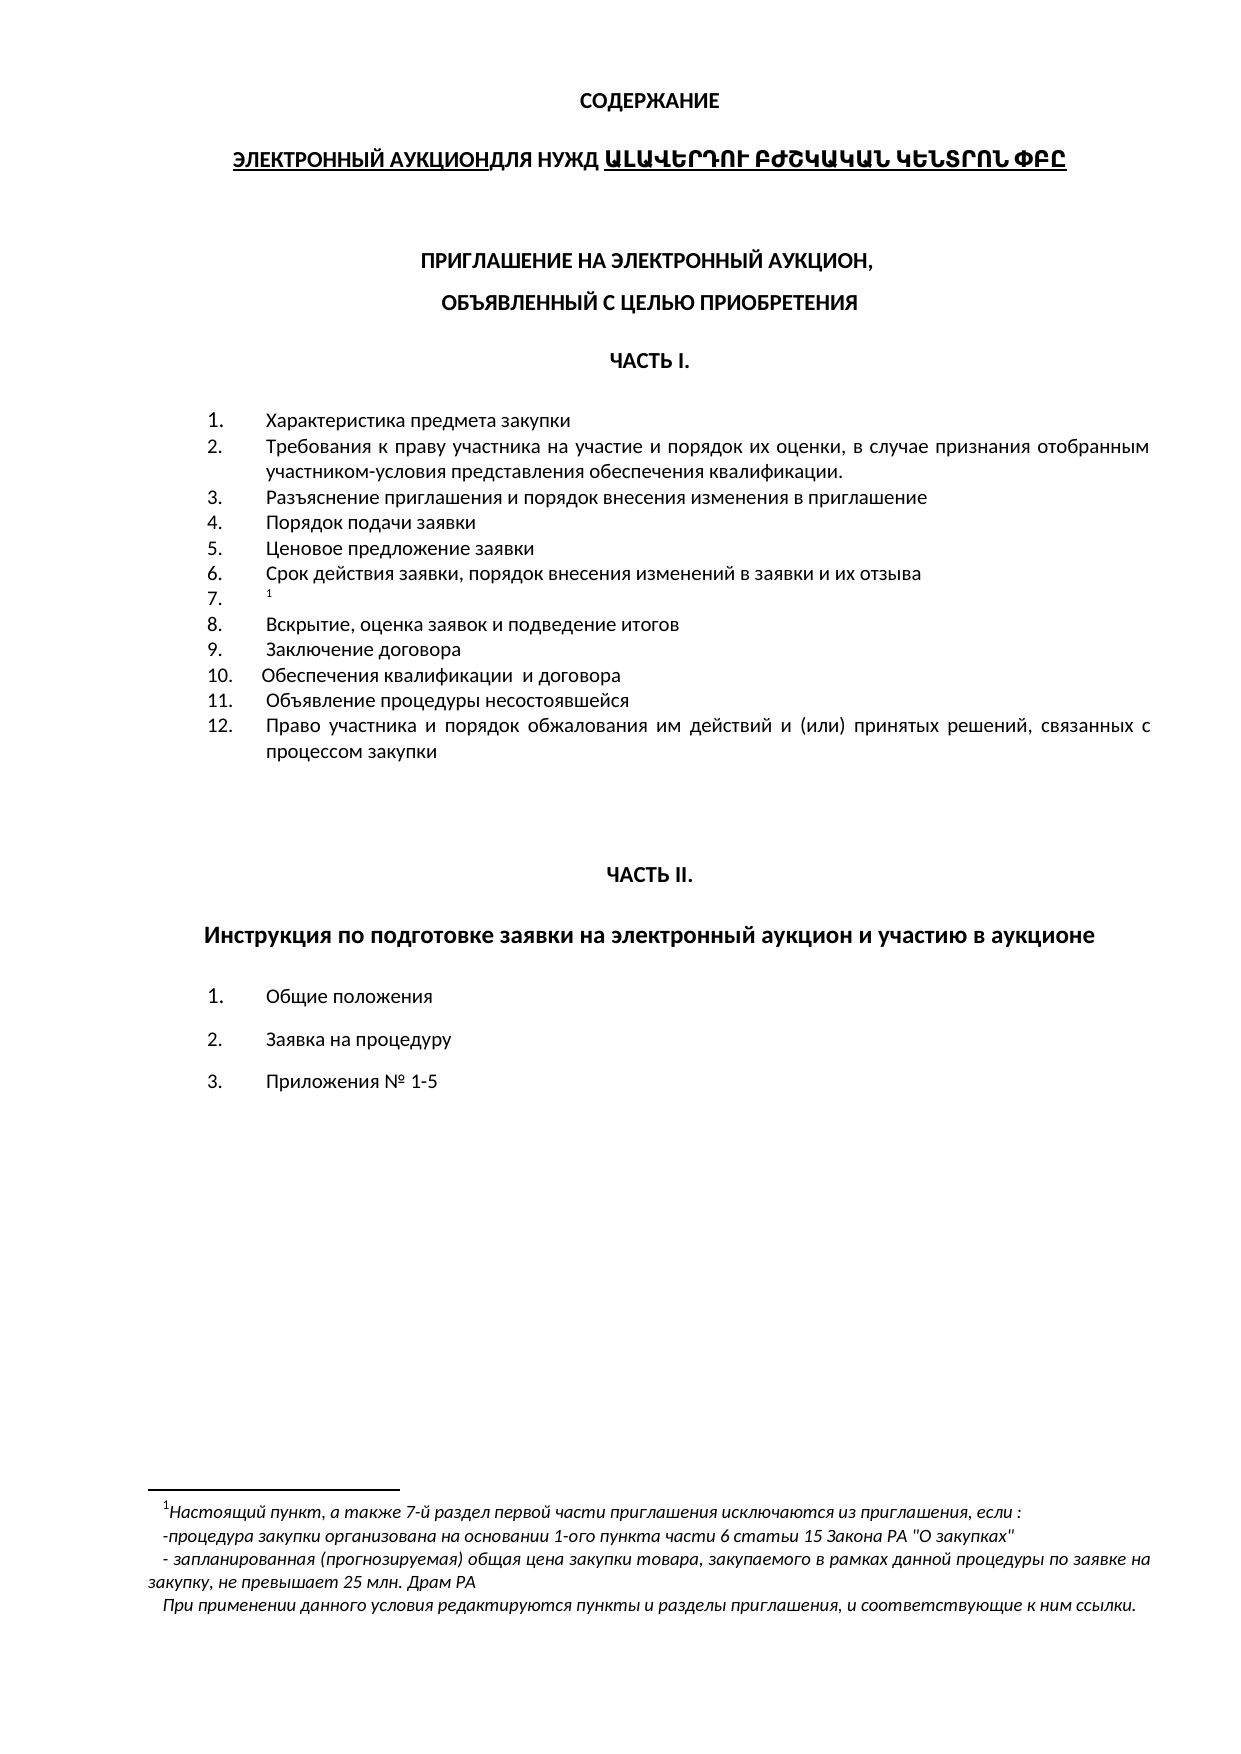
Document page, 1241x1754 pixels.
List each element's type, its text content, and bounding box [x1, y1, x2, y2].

text 2. Требования к праву участника на участие и порядок их оценки, в случае признания отобранным участником-условия представления обеспечения квалификации. [207, 433, 1152, 484]
text 3. Разъяснение приглашения и порядок внесения изменения в приглашение [207, 484, 1152, 509]
text 7. [207, 586, 1152, 611]
text 8. Вскрытие, оценка заявок и подведение итогов [207, 611, 1152, 636]
text 5. Ценовое предложение заявки [207, 535, 1152, 560]
text 2. Заявка на процедуру [207, 1026, 1152, 1051]
text ПРИГЛАШЕНИЕ НА ЭЛЕКТРОННЫЙ АУКЦИОН, ОБЪЯВЛЕННЫЙ С ЦЕЛЬЮ ПРИОБРЕТЕНИЯ [148, 246, 1152, 316]
text 10. Обеспечения квалификации и договора [207, 662, 1152, 687]
text 11. Объявление процедуры несостоявшейся [207, 687, 1152, 713]
text 6. Срок действия заявки, порядок внесения изменений в заявки и их отзыва [207, 560, 1152, 586]
text 9. Заключение договора [207, 636, 1152, 662]
text СОДЕРЖАНИЕ [148, 86, 1152, 114]
text ЧАСТЬ II. [148, 860, 1152, 888]
text Инструкция по подготовке заявки на электронный аукцион и участию в аукционе [148, 919, 1152, 949]
text ЧАСТЬ I. [148, 346, 1152, 374]
text 1. Общие положения [207, 981, 1152, 1009]
text ЭЛЕКТРОННЫЙ АУКЦИОНДЛЯ НУЖД ԱԼԱՎԵՐԴՈՒ ԲԺՇԿԱԿԱՆ ԿԵՆՏՐՈՆ ՓԲԸ [148, 145, 1152, 173]
text 12. Право участника и порядок обжалования им действий и (или) принятых решений, связанных с процессом закупки [207, 713, 1152, 763]
text 4. Порядок подачи заявки [207, 509, 1152, 535]
text 3. Приложения № 1-5 [207, 1068, 1152, 1093]
text 1. Характеристика предмета закупки [207, 405, 1152, 433]
